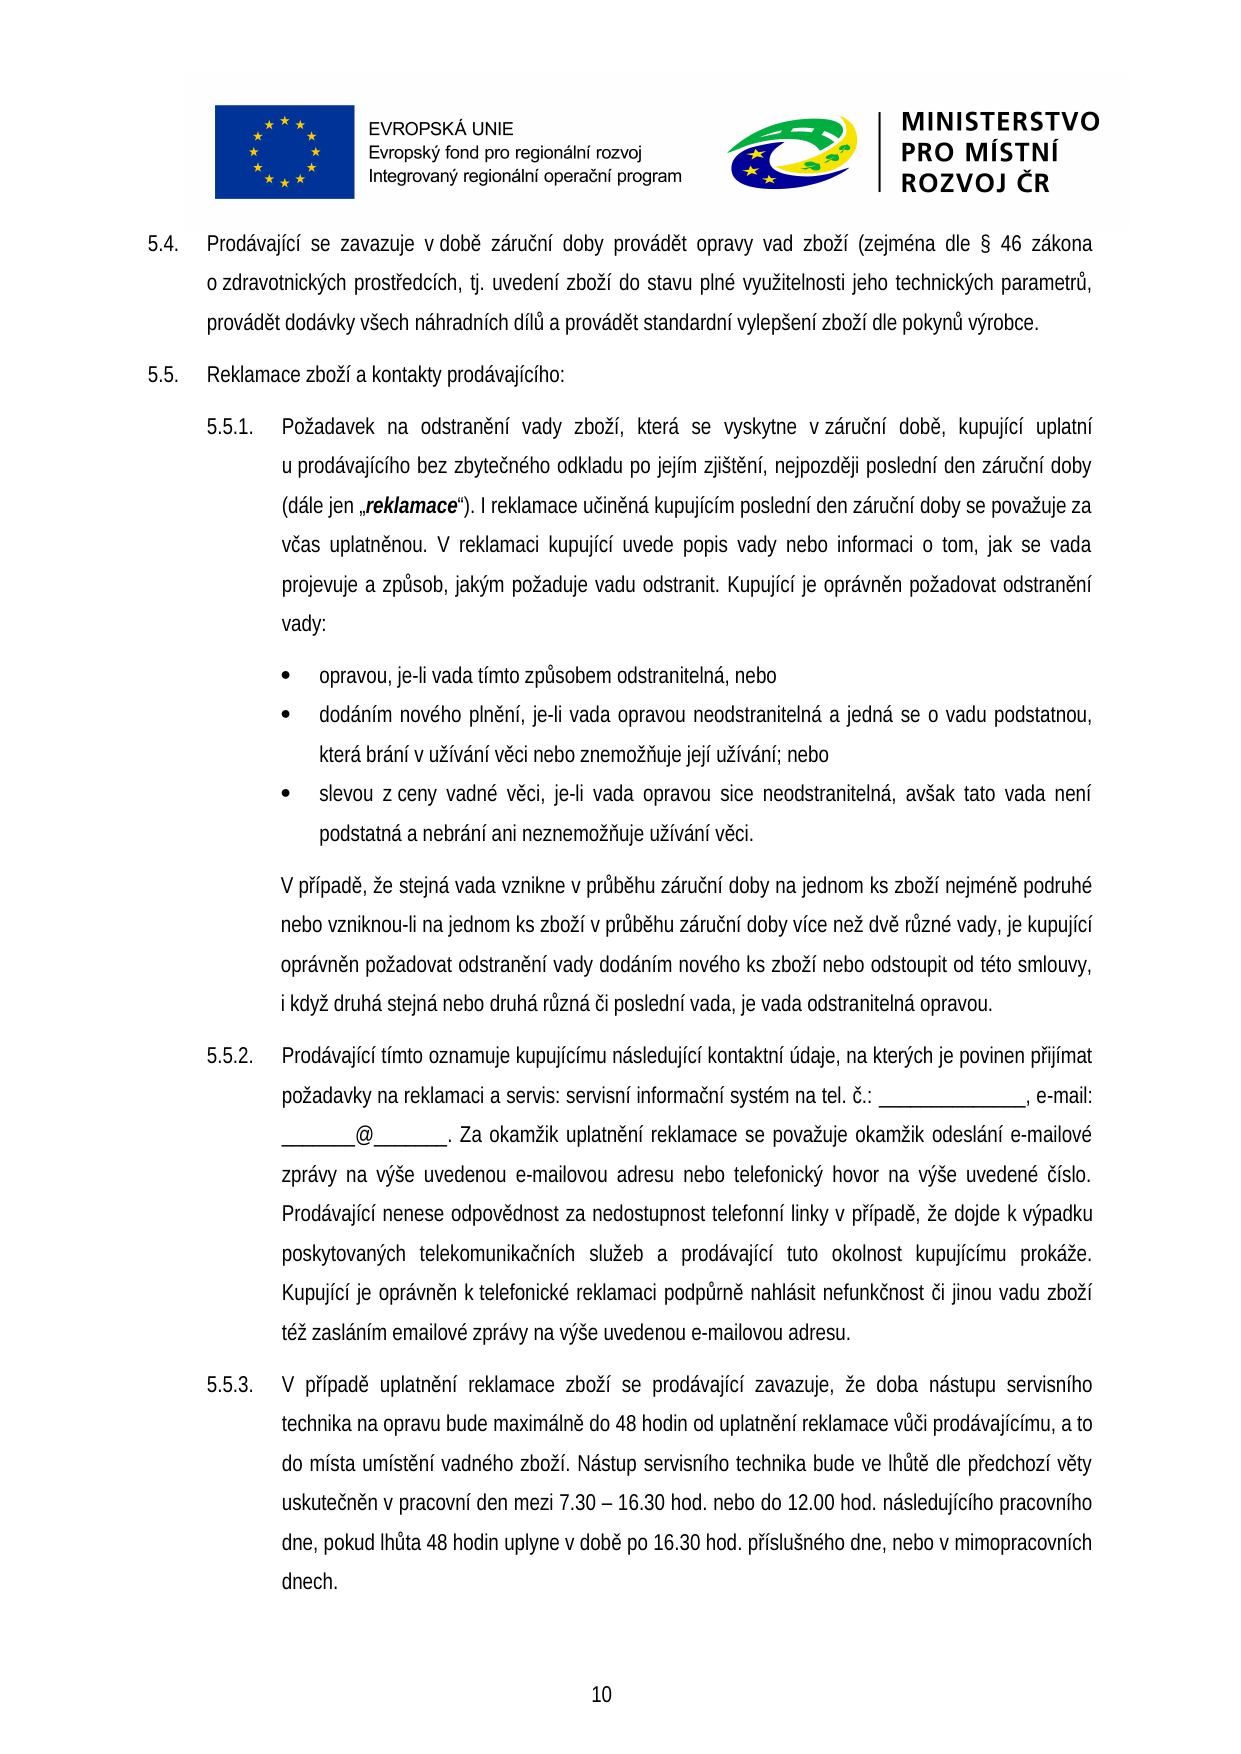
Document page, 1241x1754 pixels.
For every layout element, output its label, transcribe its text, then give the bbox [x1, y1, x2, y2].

picture [184, 73, 1130, 230]
list slevou z ceny vadné věci, je-li vada opravou sice neodstranitelná, avšak tato vada není podstatná a nebrání ani neznemožňuje užívání věci. [282, 780, 1093, 846]
list V případě uplatnění reklamace zboží se prodávající zavazuje, že doba nástupu servisního technika na opravu bude maximálně do 48 hodin od uplatnění reklamace vůči prodávajícímu, a to do místa umístění vadného zboží. Nástup servisního technika bude ve lhůtě dle předchozí věty uskutečněn v pracovní den mezi 7.30 – 16.30 hod. nebo do 12.00 hod. následujícího pracovního dne, pokud lhůta 48 hodin uplyne v době po 16.30 hod. příslušného dne, nebo v mimopracovních dnech. [207, 1371, 1093, 1594]
list Reklamace zboží a kontakty prodávajícího: [148, 361, 1093, 387]
list opravou, je-li vada tímto způsobem odstranitelná, nebo [282, 662, 1093, 688]
text V případě, že stejná vada vznikne v průběhu záruční doby na jednom ks zboží nejméně podruhé nebo vzniknou-li na jednom ks zboží v průběhu záruční doby více než dvě různé vady, je kupující oprávněn požadovat odstranění vady dodáním nového ks zboží nebo odstoupit od této smlouvy, i když druhá stejná nebo druhá různá či poslední vada, je vada odstranitelná opravou. [243, 872, 1093, 1017]
list Požadavek na odstranění vady zboží, která se vyskytne v záruční době, kupující uplatní u prodávajícího bez zbytečného odkladu po jejím zjištění, nejpozději poslední den záruční doby (dále jen „reklamace“). I reklamace učiněná kupujícím poslední den záruční doby se považuje za včas uplatněnou. V reklamaci kupující uvede popis vady nebo informaci o tom, jak se vada projevuje a způsob, jakým požaduje vadu odstranit. Kupující je oprávněn požadovat odstranění vady: [207, 413, 1093, 636]
list Prodávající se zavazuje v době záruční doby provádět opravy vad zboží (zejména dle § 46 zákona o zdravotnických prostředcích, tj. uvedení zboží do stavu plné využitelnosti jeho technických parametrů, provádět dodávky všech náhradních dílů a provádět standardní vylepšení zboží dle pokynů výrobce. [148, 230, 1093, 335]
list Prodávající tímto oznamuje kupujícímu následující kontaktní údaje, na kterých je povinen přijímat požadavky na reklamaci a servis: servisní informační systém na tel. č.: ______________, e-mail: _______@_______. Za okamžik uplatnění reklamace se považuje okamžik odeslání e-mailové zprávy na výše uvedenou e-mailovou adresu nebo telefonický hovor na výše uvedené číslo. Prodávající nenese odpovědnost za nedostupnost telefonní linky v případě, že dojde k výpadku poskytovaných telekomunikačních služeb a prodávající tuto okolnost kupujícímu prokáže. Kupující je oprávněn k telefonické reklamaci podpůrně nahlásit nefunkčnost či jinou vadu zboží též zasláním emailové zprávy na výše uvedenou e-mailovou adresu. [207, 1042, 1093, 1345]
list dodáním nového plnění, je-li vada opravou neodstranitelná a jedná se o vadu podstatnou, která brání v užívání věci nebo znemožňuje její užívání; nebo [282, 701, 1093, 767]
